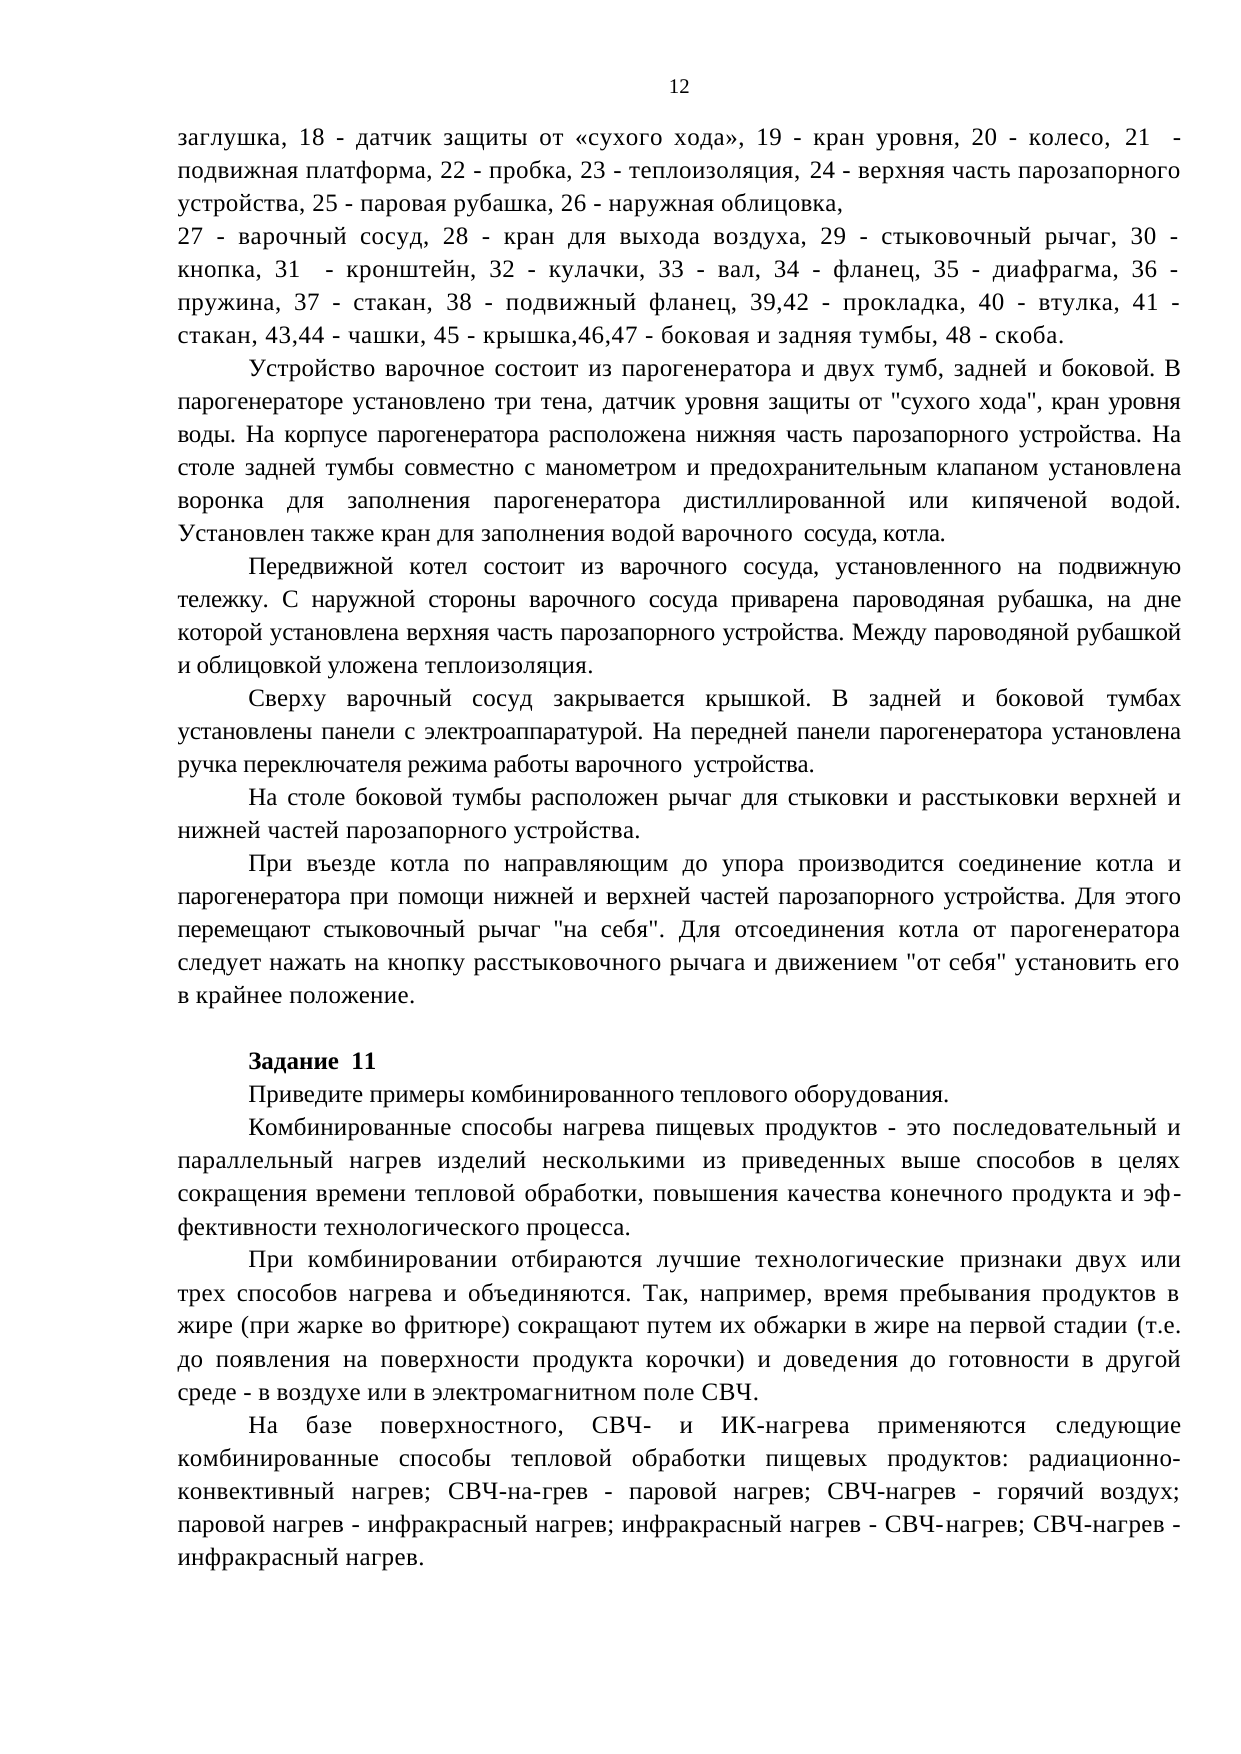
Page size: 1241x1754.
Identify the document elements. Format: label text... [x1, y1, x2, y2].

text При комбинировании отбираются лучшие технологические признаки двух или трех способов нагрева и объединяются. Так, например, время пребывания продуктов в жире (при жарке во фритюре) сокращают путем их обжарки в жире на первой стадии (т.е. до появления на поверхности продукта корочки) и доведения до готовности в другой среде - в воздухе или в электромагнитном поле СВЧ. [177, 1244, 1181, 1405]
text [177, 122, 1181, 217]
text Приведите примеры комбинированного теплового оборудования. [177, 1079, 1181, 1108]
text Задание 11 [177, 1046, 1181, 1075]
text Передвижной котел состоит из варочного сосуда, установленного на подвижную тележку. С наружной стороны варочного сосуда приварена пароводяная рубашка, на дне которой установлена верхняя часть парозапорного устройства. Между пароводяной рубашкой и облицовкой уложена теплоизоляция. [177, 551, 1181, 679]
text На столе боковой тумбы расположен рычаг для стыковки и расстыковки верхней и нижней частей парозапорного устройства. [177, 782, 1181, 844]
text На базе поверхностного, СВЧ- и ИК-нагрева применяются следующие комбинированные способы тепловой обработки пищевых продуктов: радиационно-конвективный нагрев; СВЧ-на-грев - паровой нагрев; СВЧ-нагрев - горячий воздух; паровой нагрев - инфракрасный нагрев; инфракрасный нагрев - СВЧ-нагрев; СВЧ-нагрев - инфракрасный нагрев. [177, 1410, 1181, 1571]
text При въезде котла по направляющим до упора производится соединение котла и парогенератора при помощи нижней и верхней частей парозапорного устройства. Для этого перемещают стыковочный рычаг "на себя". Для отсоединения котла от парогенератора следует нажать на кнопку расстыковочного рычага и движением "от себя" установить его в крайнее положение. [177, 848, 1181, 1009]
text Сверху варочный сосуд закрывается крышкой. В задней и боковой тумбах установлены панели с электроаппаратурой. На передней панели парогенератора установлена ручка переключателя режима работы варочного устройства. [177, 683, 1181, 778]
text Устройство варочное состоит из парогенератора и двух тумб, задней и боковой. В парогенераторе установлено три тена, датчик уровня защиты от "сухого хода", кран уровня воды. На корпусе парогенератора расположена нижняя часть парозапорного устройства. На столе задней тумбы совместно с манометром и предохранительным клапаном установлена воронка для заполнения парогенератора дистиллированной или кипяченой водой. Установлен также кран для заполнения водой варочного сосуда, котла. [177, 353, 1181, 547]
text Комбинированные способы нагрева пищевых продуктов - это последовательный и параллельный нагрев изделий несколькими из приведенных выше способов в целях сокращения времени тепловой обработки, повышения качества конечного продукта и эффективности технологического процесса. [177, 1112, 1181, 1240]
text 27 - варочный сосуд, 28 - кран для выхода воздуха, 29 - стыковочный рычаг, 30 - кнопка, 31 - кронштейн, 32 - кулачки, 33 - вал, 34 - фланец, 35 - диафрагма, 36 - пружина, 37 - стакан, 38 - подвижный фланец, 39,42 - прокладка, 40 - втулка, 41 - стакан, 43,44 - чашки, 45 - крышка,46,47 - боковая и задняя тумбы, 48 - скоба. [177, 221, 1181, 349]
